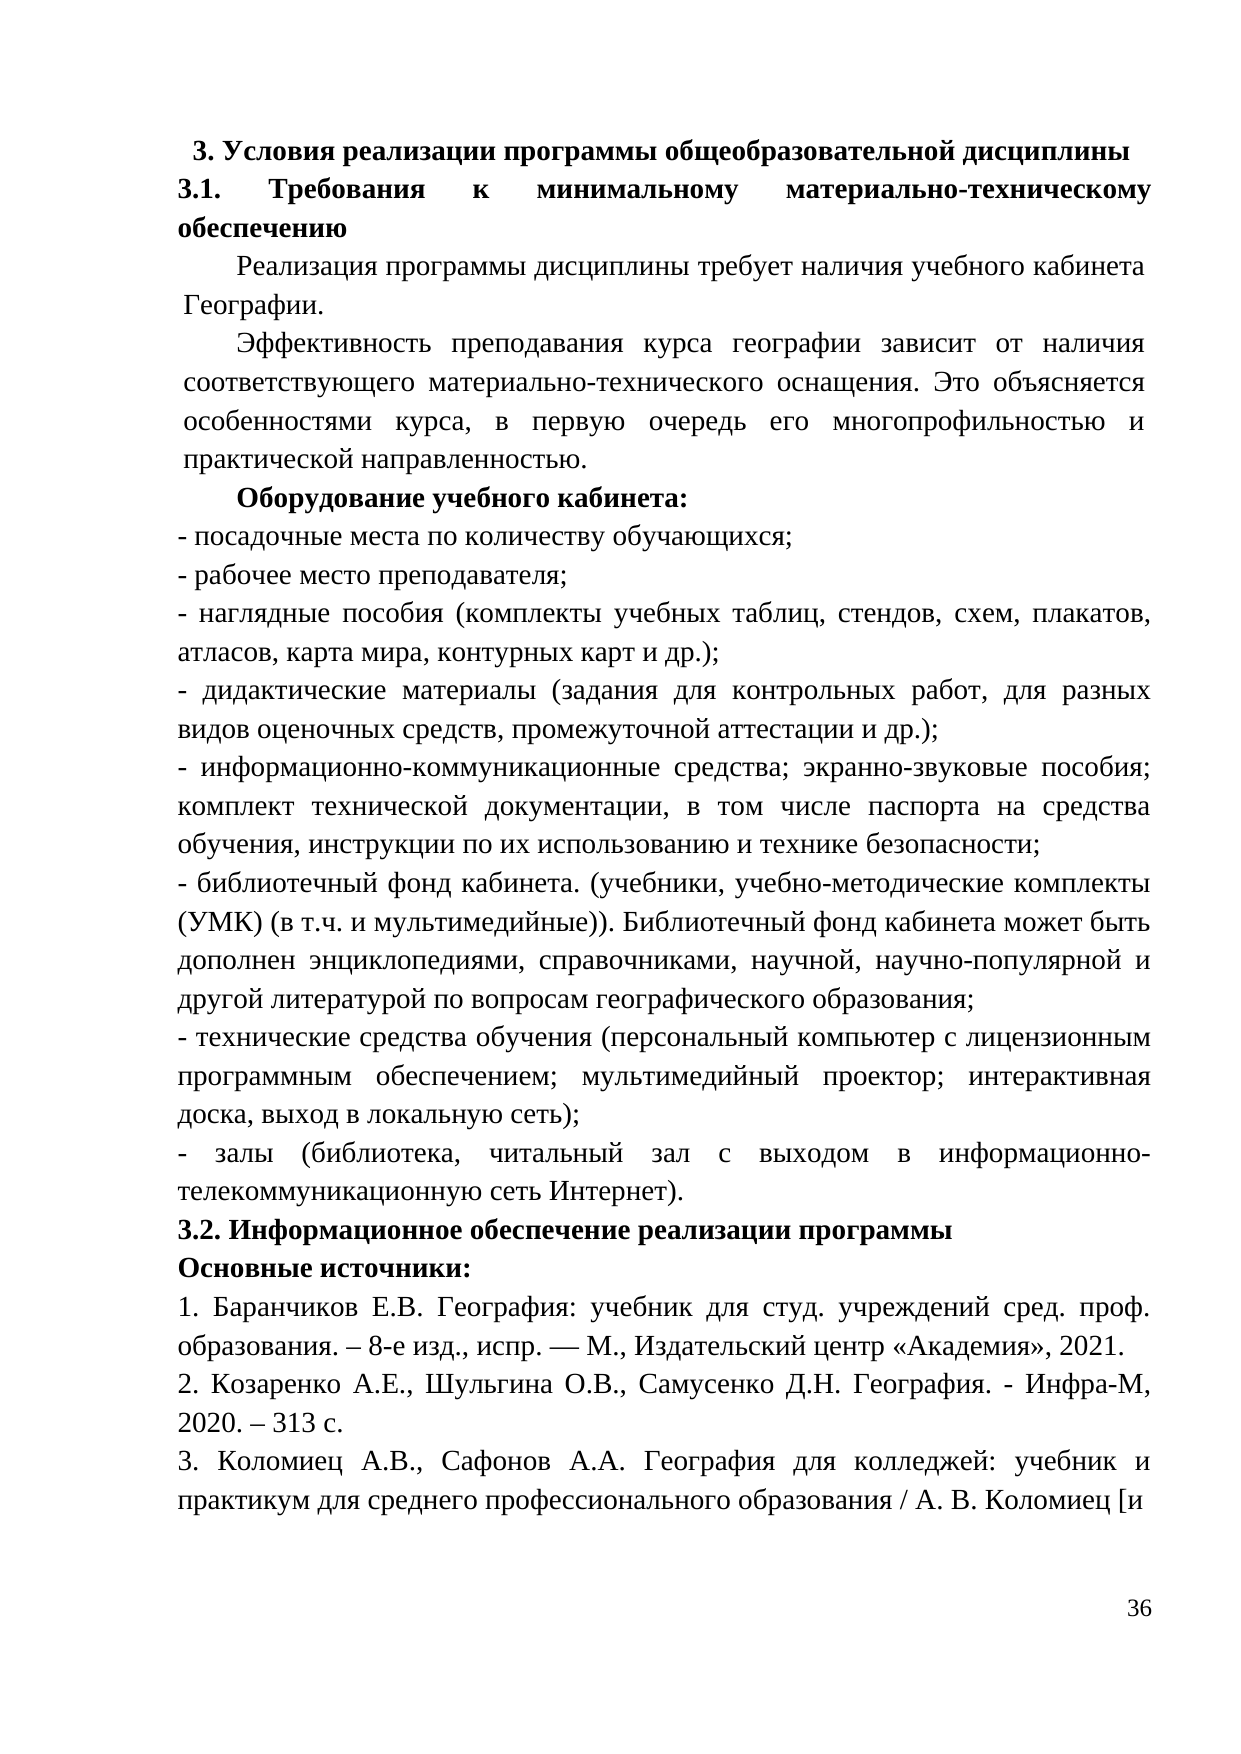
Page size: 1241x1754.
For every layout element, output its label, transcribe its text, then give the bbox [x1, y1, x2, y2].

text - библиотечный фонд кабинета. (учебники, учебно-методические комплекты (УМК) (в т.ч. и мультимедийные)). Библиотечный фонд кабинета может быть дополнен энциклопедиями, справочниками, научной, научно-популярной и другой литературой по вопросам географического образования; [177, 865, 1152, 1014]
text 3.2. Информационное обеспечение реализации программы [177, 1212, 1152, 1246]
text 3.1. Требования к минимальному материально-техническому обеспечению [177, 171, 1152, 243]
text Основные источники: [177, 1251, 1152, 1284]
text - информационно-коммуникационные средства; экранно-звуковые пособия; комплект технической документации, в том числе паспорта на средства обучения, инструкции по их использованию и технике безопасности; [177, 749, 1152, 860]
text Оборудование учебного кабинета: [183, 480, 1146, 513]
text - технические средства обучения (персональный компьютер с лицензионным программным обеспечением; мультимедийный проектор; интерактивная доска, выход в локальную сеть); [177, 1019, 1152, 1130]
text - залы (библиотека, читальный зал с выходом в информационно-телекоммуникационную сеть Интернет). [177, 1135, 1152, 1207]
text - посадочные места по количеству обучающихся; [177, 518, 1152, 552]
text - рабочее место преподавателя; [177, 557, 1152, 590]
text 2. Козаренко А.Е., Шульгина О.В., Самусенко Д.Н. География. - Инфра-М, 2020. – 313 с. [177, 1366, 1152, 1438]
text 1. Баранчиков Е.В. География: учебник для студ. учреждений сред. проф. образования. – 8-е изд., испр. — М., Издательский центр «Академия», 2021. [177, 1289, 1152, 1361]
text Эффективность преподавания курса географии зависит от наличия соответствующего материально-технического оснащения. Это объясняется особенностями курса, в первую очередь его многопрофильностью и практической направленностью. [183, 326, 1146, 475]
text - наглядные пособия (комплекты учебных таблиц, стендов, схем, плакатов, атласов, карта мира, контурных карт и др.); [177, 595, 1152, 667]
text 3. Условия реализации программы общеобразовательной дисциплины [177, 133, 1146, 166]
text Реализация программы дисциплины требует наличия учебного кабинета Географии. [183, 248, 1146, 321]
text 3. Коломиец А.В., Сафонов А.А. География для колледжей: учебник и практикум для среднего профессионального образования / А. В. Коломиец [и [177, 1443, 1152, 1515]
text - дидактические материалы (задания для контрольных работ, для разных видов оценочных средств, промежуточной аттестации и др.); [177, 672, 1152, 744]
